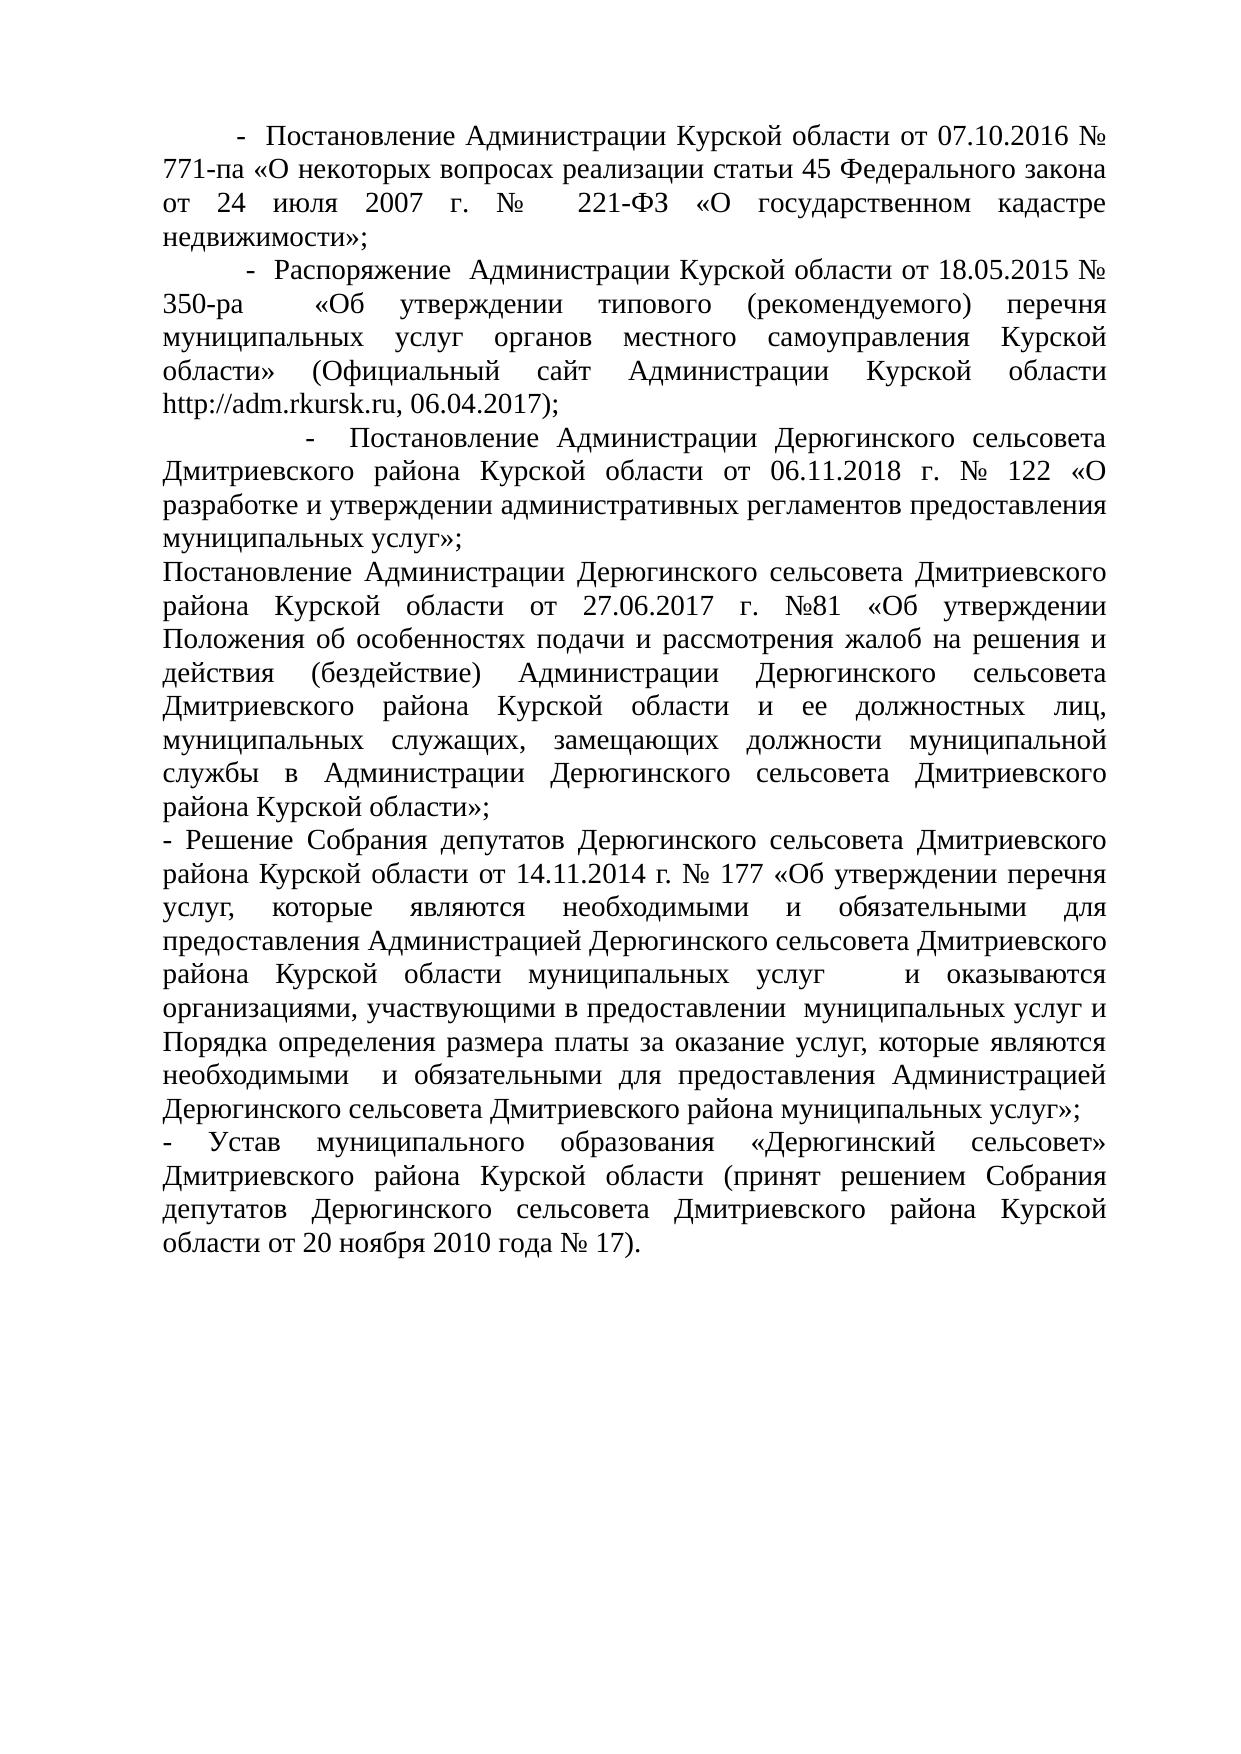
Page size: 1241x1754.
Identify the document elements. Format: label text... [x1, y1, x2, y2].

text Постановление Администрации Дерюгинского сельсовета Дмитриевского района Курской области от 27.06.2017 г. №81 «Об утверждении Положения об особенностях подачи и рассмотрения жалоб на решения и действия (бездействие) Администрации Дерюгинского сельсовета Дмитриевского района Курской области и ее должностных лиц, муниципальных служащих, замещающих должности муниципальной службы в Администрации Дерюгинского сельсовета Дмитриевского района Курской области»; [162, 554, 1107, 822]
text - Распоряжение Администрации Курской области от 18.05.2015 № 350-ра «Об утверждении типового (рекомендуемого) перечня муниципальных услуг органов местного самоуправления Курской области» (Официальный сайт Администрации Курской области http://adm.rkursk.ru, 06.04.2017); [162, 252, 1107, 420]
text - Решение Собрания депутатов Дерюгинского сельсовета Дмитриевского района Курской области от 14.11.2014 г. № 177 «Об утверждении перечня услуг, которые являются необходимыми и обязательными для предоставления Администрацией Дерюгинского сельсовета Дмитриевского района Курской области муниципальных услуг и оказываются организациями, участвующими в предоставлении муниципальных услуг и Порядка определения размера платы за оказание услуг, которые являются необходимыми и обязательными для предоставления Администрацией Дерюгинского сельсовета Дмитриевского района муниципальных услуг»; [162, 822, 1107, 1124]
text - Устав муниципального образования «Дерюгинский сельсовет» Дмитриевского района Курской области (принят решением Собрания депутатов Дерюгинского сельсовета Дмитриевского района Курской области от 20 ноября 2010 года № 17). [162, 1124, 1107, 1258]
text - Постановление Администрации Дерюгинского сельсовета Дмитриевского района Курской области от 06.11.2018 г. № 122 «О разработке и утверждении административных регламентов предоставления муниципальных услуг»; [162, 420, 1107, 554]
text - Постановление Администрации Курской области от 07.10.2016 № 771-па «О некоторых вопросах реализации статьи 45 Федерального закона от 24 июля . № 221-ФЗ «О государственном кадастре недвижимости»; [162, 118, 1107, 252]
